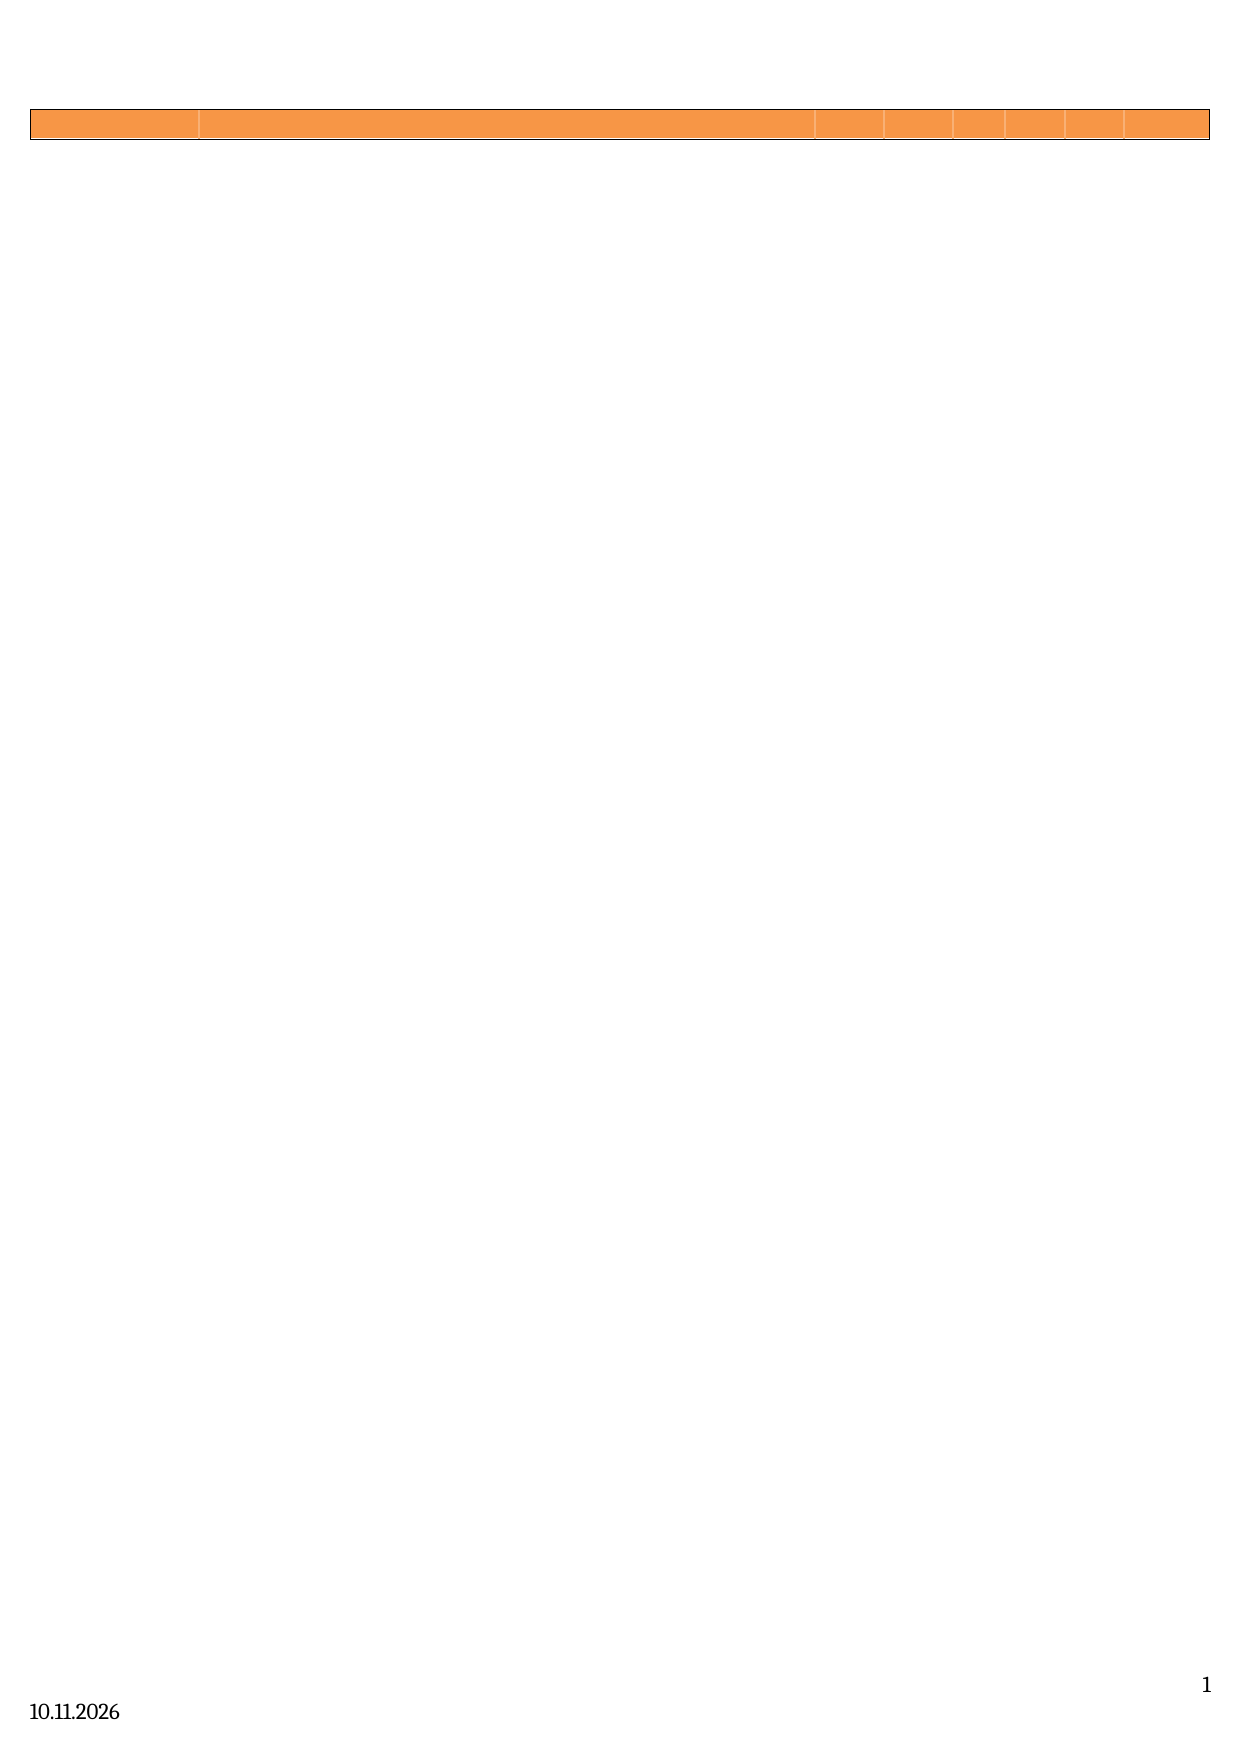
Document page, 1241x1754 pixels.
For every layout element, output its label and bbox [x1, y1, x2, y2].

table_header [816, 110, 883, 138]
table_header [885, 110, 952, 138]
table_header [1125, 110, 1209, 138]
table_header [1066, 110, 1123, 138]
table_header [200, 110, 814, 138]
table_header [31, 110, 198, 138]
table_header [954, 110, 1004, 138]
table_header [1006, 110, 1064, 138]
